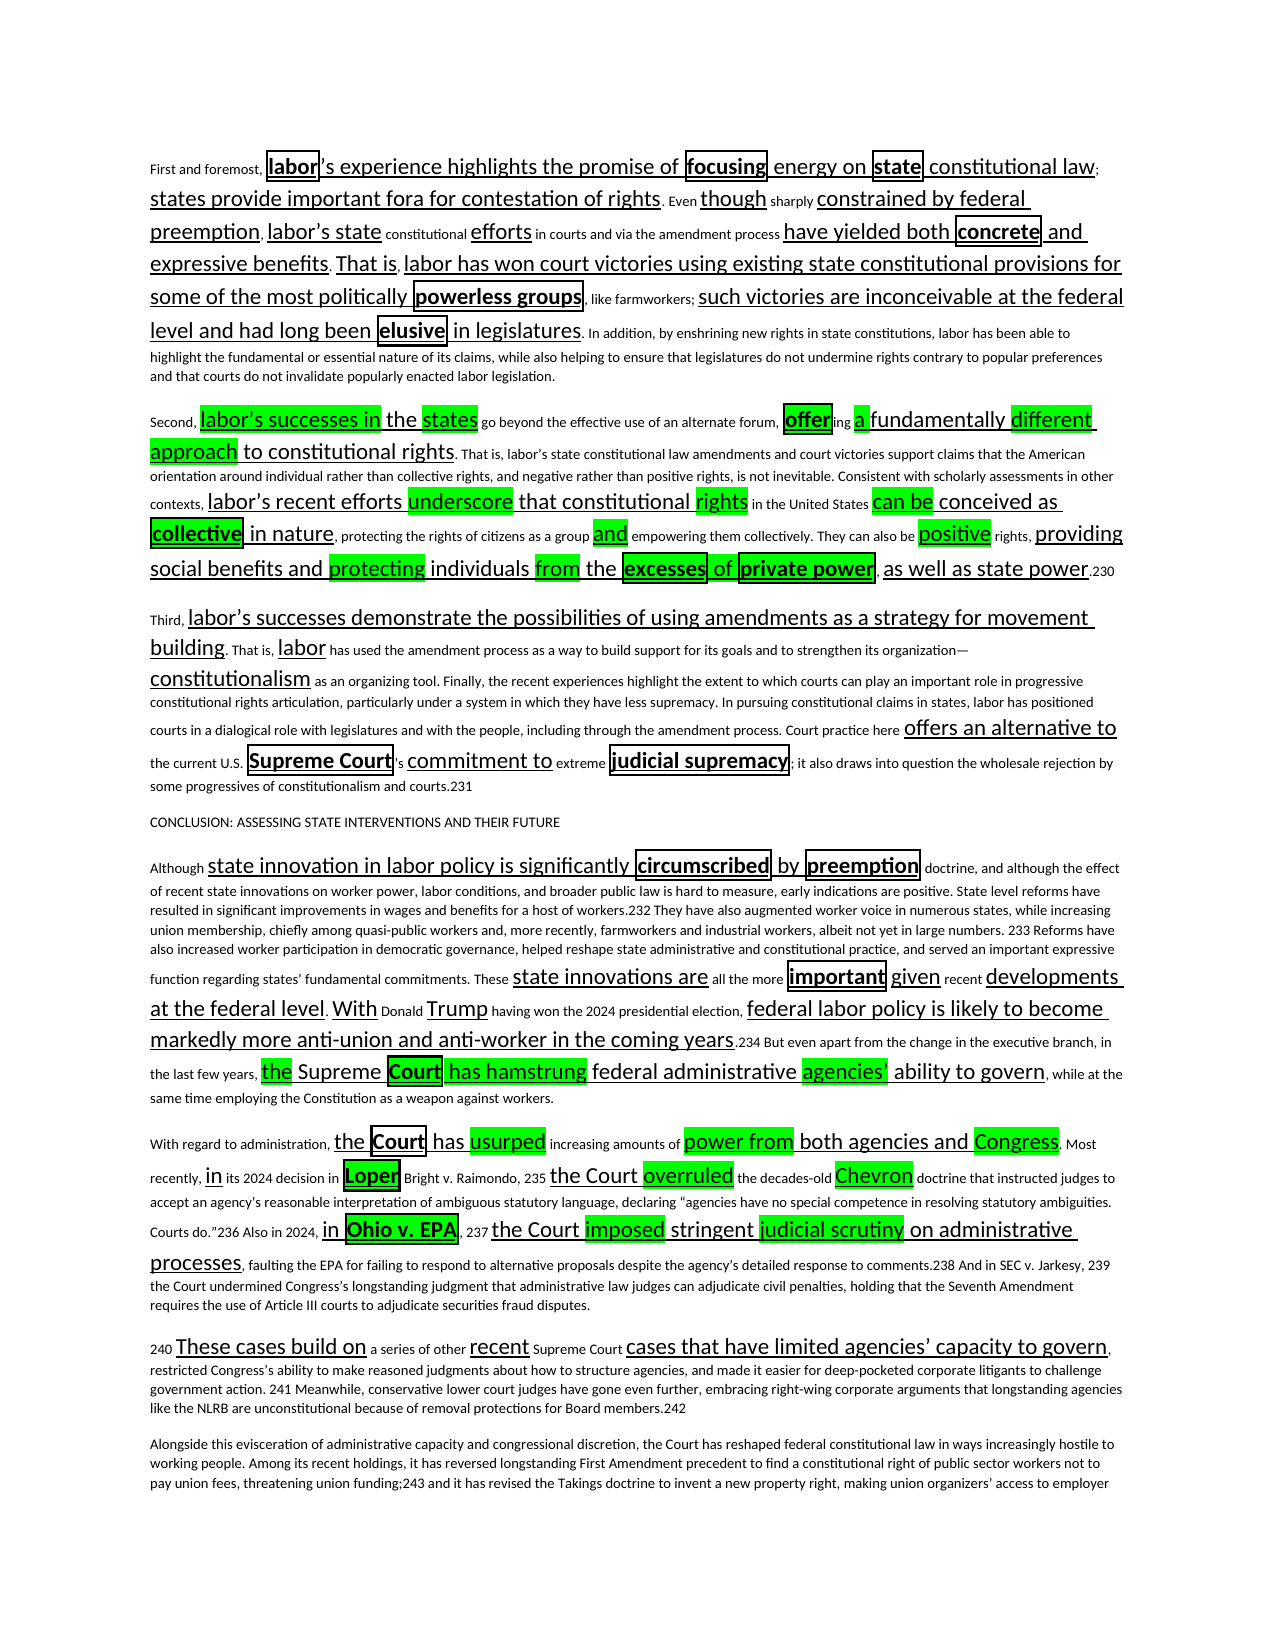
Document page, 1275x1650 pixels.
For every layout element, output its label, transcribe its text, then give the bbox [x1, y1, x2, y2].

text 240 These cases build on a series of other recent Supreme Court cases that have limited agencies’ capacity to govern, restricted Congress’s ability to make reasoned judgments about how to structure agencies, and made it easier for deep-pocketed corporate litigants to challenge government action. 241 Meanwhile, conservative lower court judges have gone even further, embracing right-wing corporate arguments that longstanding agencies like the NLRB are unconstitutional because of removal protections for Board members.242 [150, 1332, 1125, 1417]
text First and foremost, labor’s experience highlights the promise of focusing energy on state constitutional law; states provide important fora for contestation of rights. Even though sharply constrained by federal preemption, labor’s state constitutional efforts in courts and via the amendment process have yielded both concrete and expressive benefits. That is, labor has won court victories using existing state constitutional provisions for some of the most politically powerless groups, like farmworkers; such victories are inconceivable at the federal level and had long been elusive in legislatures. In addition, by enshrining new rights in state constitutions, labor has been able to highlight the fundamental or essential nature of its claims, while also helping to ensure that legislatures do not undermine rights contrary to popular preferences and that courts do not invalidate popularly enacted labor legislation. [150, 150, 1125, 385]
text CONCLUSION: ASSESSING STATE INTERVENTIONS AND THEIR FUTURE [150, 813, 1125, 831]
text Second, labor’s successes in the states go beyond the effective use of an alternate forum, offering a fundamentally different approach to constitutional rights. That is, labor’s state constitutional law amendments and court victories support claims that the American orientation around individual rather than collective rights, and negative rather than positive rights, is not inevitable. Consistent with scholarly assessments in other contexts, labor’s recent efforts underscore that constitutional rights in the United States can be conceived as collective in nature, protecting the rights of citizens as a group and empowering them collectively. They can also be positive rights, providing social benefits and protecting individuals from the excesses of private power, as well as state power.230 [150, 403, 1125, 584]
text With regard to administration, the Court has usurped increasing amounts of power from both agencies and Congress. Most recently, in its 2024 decision in Loper Bright v. Raimondo, 235 the Court overruled the decades-old Chevron doctrine that instructed judges to accept an agency’s reasonable interpretation of ambiguous statutory language, declaring “agencies have no special competence in resolving statutory ambiguities. Courts do.”236 Also in 2024, in Ohio v. EPA, 237 the Court imposed stringent judicial scrutiny on administrative processes, faulting the EPA for failing to respond to alternative proposals despite the agency’s detailed response to comments.238 And in SEC v. Jarkesy, 239 the Court undermined Congress’s longstanding judgment that administrative law judges can adjudicate civil penalties, holding that the Seventh Amendment requires the use of Article III courts to adjudicate securities fraud disputes. [150, 1125, 1125, 1314]
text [150, 1436, 1125, 1492]
text Third, labor’s successes demonstrate the possibilities of using amendments as a strategy for movement building. That is, labor has used the amendment process as a way to build support for its goals and to strengthen its organization—constitutionalism as an organizing tool. Finally, the recent experiences highlight the extent to which courts can play an important role in progressive constitutional rights articulation, particularly under a system in which they have less supremacy. In pursuing constitutional claims in states, labor has positioned courts in a dialogical role with legislatures and with the people, including through the amendment process. Court practice here offers an alternative to the current U.S. Supreme Court’s commitment to extreme judicial supremacy; it also draws into question the wholesale rejection by some progressives of constitutionalism and courts.231 [150, 603, 1125, 795]
text Although state innovation in labor policy is significantly circumscribed by preemption doctrine, and although the effect of recent state innovations on worker power, labor conditions, and broader public law is hard to measure, early indications are positive. State level reforms have resulted in significant improvements in wages and benefits for a host of workers.232 They have also augmented worker voice in numerous states, while increasing union membership, chiefly among quasi-public workers and, more recently, farmworkers and industrial workers, albeit not yet in large numbers. 233 Reforms have also increased worker participation in democratic governance, helped reshape state administrative and constitutional practice, and served an important expressive function regarding states’ fundamental commitments. These state innovations are all the more important given recent developments at the federal level. With Donald Trump having won the 2024 presidential election, federal labor policy is likely to become markedly more anti-union and anti-worker in the coming years.234 But even apart from the change in the executive branch, in the last few years, the Supreme Court has hamstrung federal administrative agencies’ ability to govern, while at the same time employing the Constitution as a weapon against workers. [150, 849, 1125, 1107]
